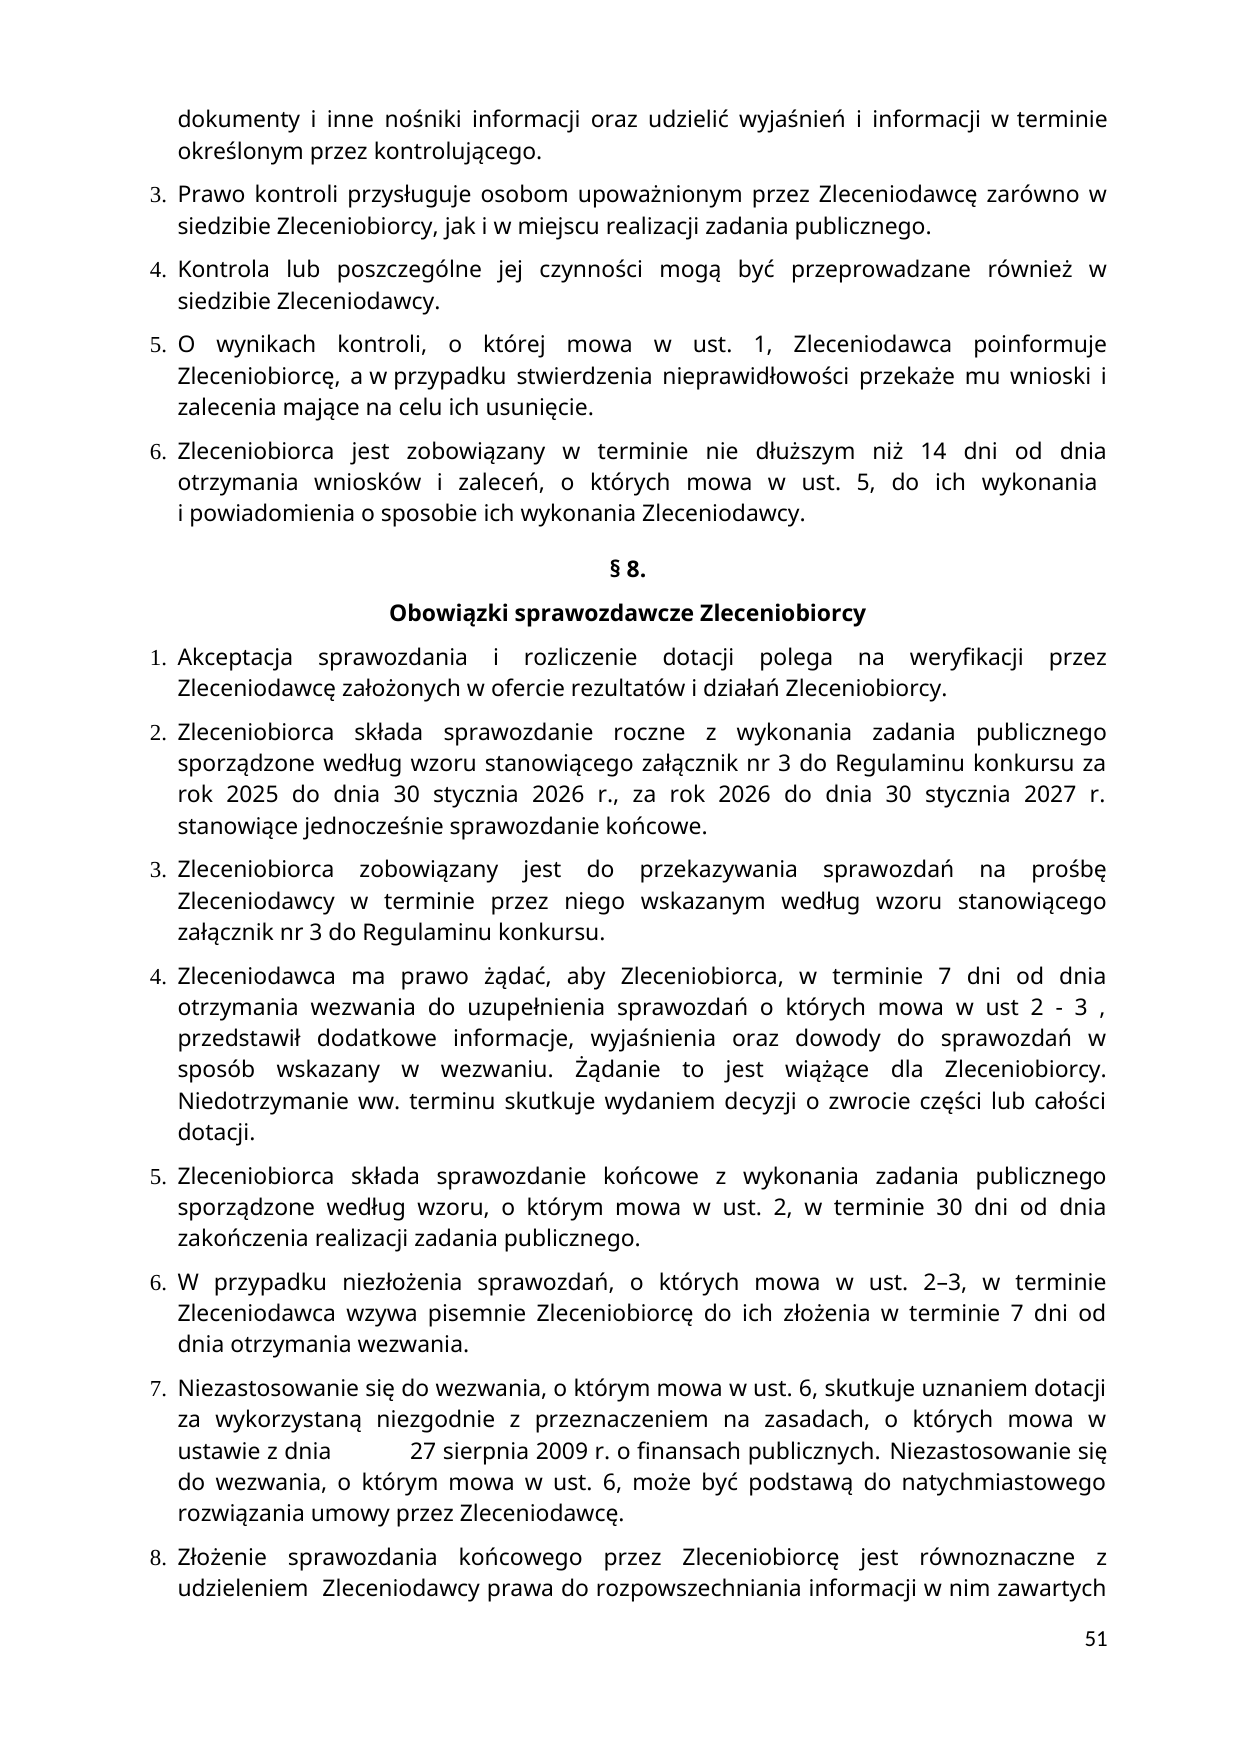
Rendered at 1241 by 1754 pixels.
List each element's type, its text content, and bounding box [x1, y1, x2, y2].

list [149, 1541, 1107, 1603]
list Prawo kontroli przysługuje osobom upoważnionym przez Zleceniodawcę zarówno w siedzibie Zleceniobiorcy, jak i w miejscu realizacji zadania publicznego. [149, 178, 1107, 241]
list Zleceniobiorca składa sprawozdanie końcowe z wykonania zadania publicznego sporządzone według wzoru, o którym mowa w ust. 2, w terminie 30 dni od dnia zakończenia realizacji zadania publicznego. [149, 1160, 1107, 1253]
list Zleceniobiorca jest zobowiązany w terminie nie dłuższym niż 14 dni od dnia otrzymania wniosków i zaleceń, o których mowa w ust. 5, do ich wykonania i powiadomienia o sposobie ich wykonania Zleceniodawcy. [149, 435, 1107, 528]
list O wynikach kontroli, o której mowa w ust. 1, Zleceniodawca poinformuje Zleceniobiorcę, a w przypadku stwierdzenia nieprawidłowości przekaże mu wnioski i zalecenia mające na celu ich usunięcie. [149, 328, 1107, 422]
text § 8. [148, 553, 1107, 585]
list Akceptacja sprawozdania i rozliczenie dotacji polega na weryfikacji przez Zleceniodawcę założonych w ofercie rezultatów i działań Zleceniobiorcy. [149, 641, 1107, 703]
list W przypadku niezłożenia sprawozdań, o których mowa w ust. 2–3, w terminie Zleceniodawca wzywa pisemnie Zleceniobiorcę do ich złożenia w terminie 7 dni od dnia otrzymania wezwania. [149, 1266, 1107, 1360]
list Niezastosowanie się do wezwania, o którym mowa w ust. 6, skutkuje uznaniem dotacji za wykorzystaną niezgodnie z przeznaczeniem na zasadach, o których mowa w ustawie z dnia 27 sierpnia 2009 r. o finansach publicznych. Niezastosowanie się do wezwania, o którym mowa w ust. 6, może być podstawą do natychmiastowego rozwiązania umowy przez Zleceniodawcę. [149, 1372, 1107, 1528]
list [149, 103, 1107, 166]
list Zleceniodawca ma prawo żądać, aby Zleceniobiorca, w terminie 7 dni od dnia otrzymania wezwania do uzupełnienia sprawozdań o których mowa w ust 2 - 3 , przedstawił dodatkowe informacje, wyjaśnienia oraz dowody do sprawozdań w sposób wskazany w wezwaniu. Żądanie to jest wiążące dla Zleceniobiorcy. Niedotrzymanie ww. terminu skutkuje wydaniem decyzji o zwrocie części lub całości dotacji. [149, 960, 1107, 1147]
list Kontrola lub poszczególne jej czynności mogą być przeprowadzane również w siedzibie Zleceniodawcy. [149, 253, 1107, 316]
text Obowiązki sprawozdawcze Zleceniobiorcy [148, 597, 1108, 628]
list Zleceniobiorca zobowiązany jest do przekazywania sprawozdań na prośbę Zleceniodawcy w terminie przez niego wskazanym według wzoru stanowiącego załącznik nr 3 do Regulaminu konkursu. [149, 853, 1107, 947]
list Zleceniobiorca składa sprawozdanie roczne z wykonania zadania publicznego sporządzone według wzoru stanowiącego załącznik nr 3 do Regulaminu konkursu za rok 2025 do dnia 30 stycznia 2026 r., za rok 2026 do dnia 30 stycznia 2027 r. stanowiące jednocześnie sprawozdanie końcowe. [149, 716, 1107, 841]
